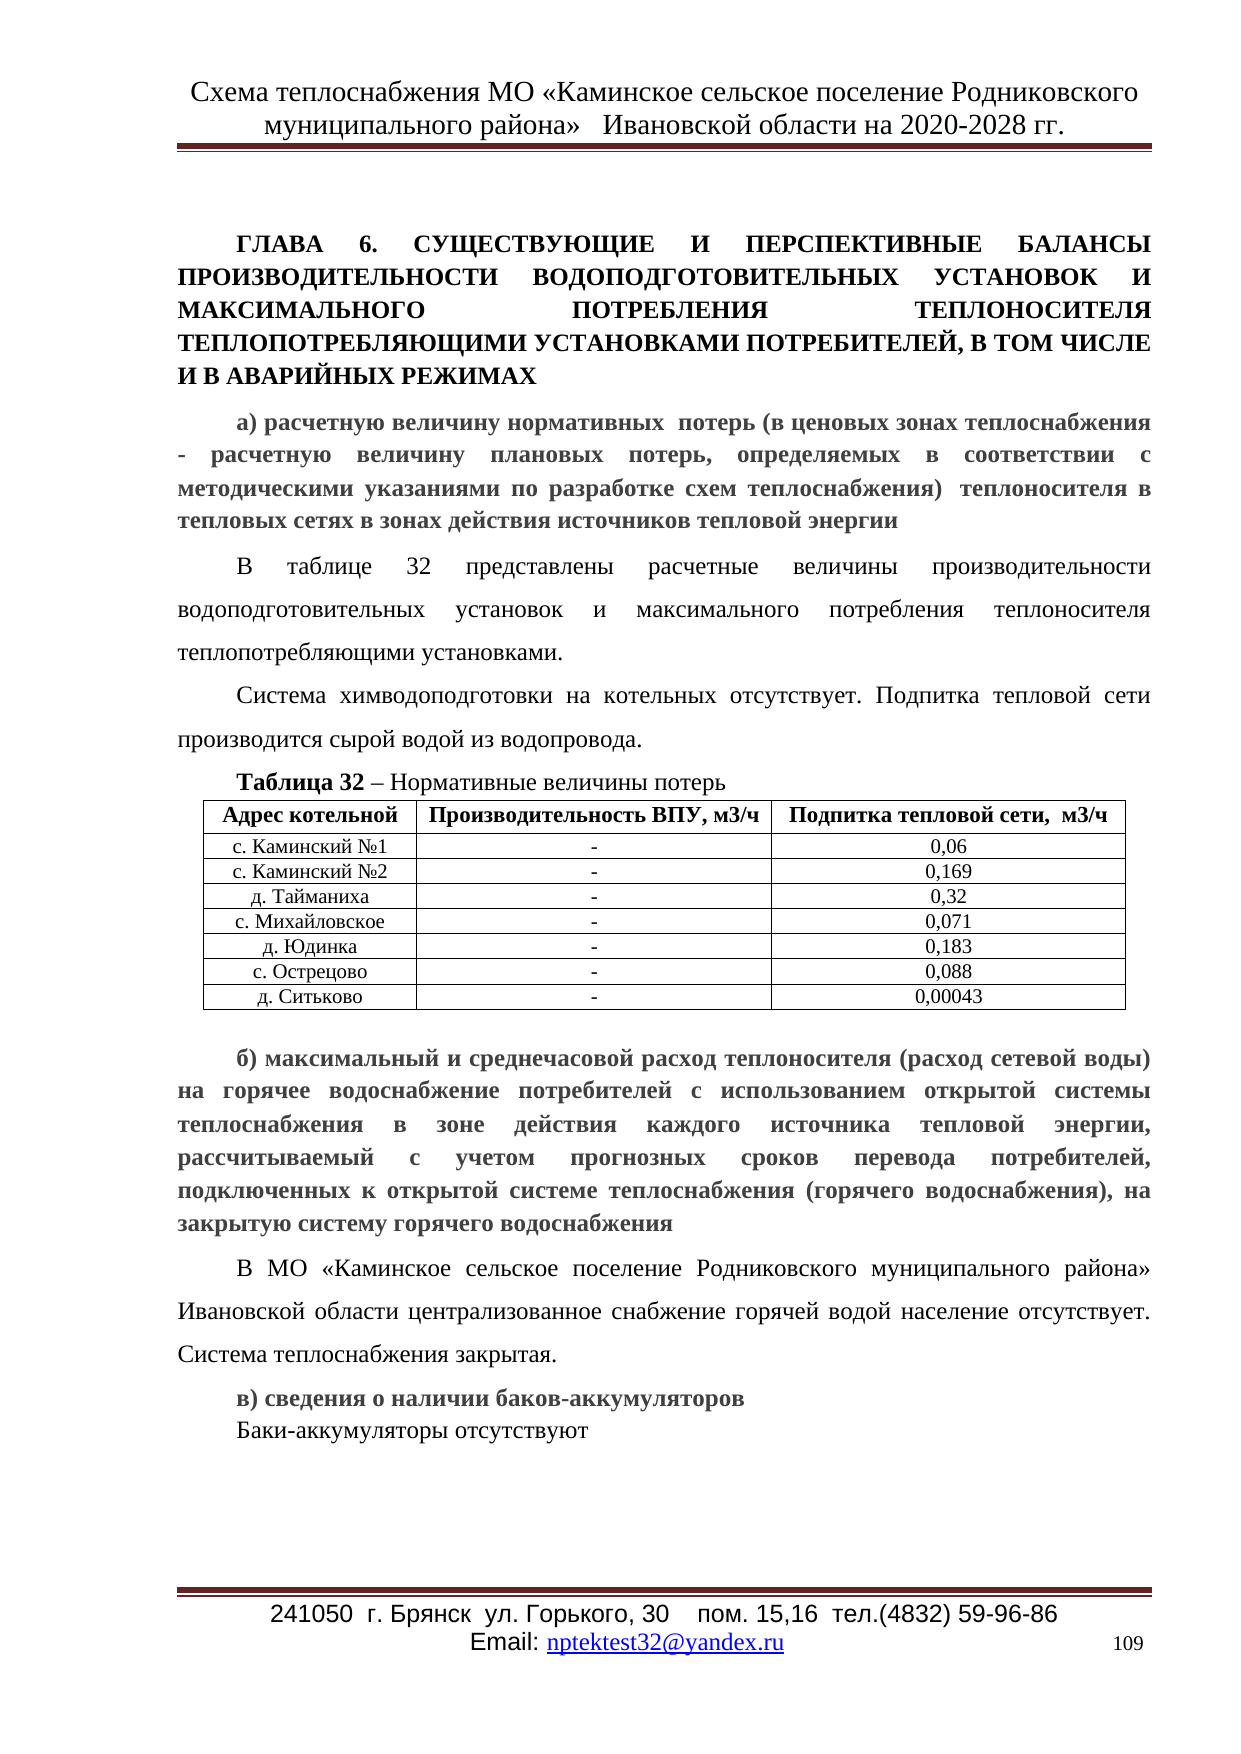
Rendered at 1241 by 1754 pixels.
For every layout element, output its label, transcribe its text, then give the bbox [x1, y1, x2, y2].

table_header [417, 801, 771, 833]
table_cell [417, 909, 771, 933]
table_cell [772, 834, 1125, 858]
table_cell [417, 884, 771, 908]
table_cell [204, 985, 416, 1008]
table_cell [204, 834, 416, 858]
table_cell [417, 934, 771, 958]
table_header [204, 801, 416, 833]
text В МО «Каминское сельское поселение Родниковского муниципального района» Ивановской области централизованное снабжение горячей водой население отсутствует. Система теплоснабжения закрытая. [177, 1253, 1152, 1368]
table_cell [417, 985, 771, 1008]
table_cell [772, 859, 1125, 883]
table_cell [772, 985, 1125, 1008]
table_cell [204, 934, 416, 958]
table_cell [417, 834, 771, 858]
list Таблица 32 – Нормативные величины потерь [177, 767, 1152, 796]
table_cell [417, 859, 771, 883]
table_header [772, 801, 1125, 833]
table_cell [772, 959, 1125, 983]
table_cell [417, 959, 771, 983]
subtitle в) сведения о наличии баков-аккумуляторов [177, 1383, 1152, 1411]
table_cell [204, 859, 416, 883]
subtitle ГЛАВА 6. СУЩЕСТВУЮЩИЕ И ПЕРСПЕКТИВНЫЕ БАЛАНСЫ ПРОИЗВОДИТЕЛЬНОСТИ ВОДОПОДГОТОВИТЕЛЬНЫХ УСТАНОВОК И МАКСИМАЛЬНОГО ПОТРЕБЛЕНИЯ ТЕПЛОНОСИТЕЛЯ ТЕПЛОПОТРЕБЛЯЮЩИМИ УСТАНОВКАМИ ПОТРЕБИТЕЛЕЙ, В ТОМ ЧИСЛЕ И В АВАРИЙНЫХ РЕЖИМАХ [177, 229, 1152, 390]
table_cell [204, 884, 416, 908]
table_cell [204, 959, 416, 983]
list В таблице 32 представлены расчетные величины производительности водоподготовительных установок и максимального потребления теплоносителя теплопотребляющими установками. [177, 551, 1152, 666]
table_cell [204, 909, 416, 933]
text Система химводоподготовки на котельных отсутствует. Подпитка тепловой сети производится сырой водой из водопровода. [177, 681, 1152, 752]
subtitle б) максимальный и среднечасовой расход теплоносителя (расход сетевой воды) на горячее водоснабжение потребителей с использованием открытой системы теплоснабжения в зоне действия каждого источника тепловой энергии, рассчитываемый с учетом прогнозных сроков перевода потребителей, подключенных к открытой системе теплоснабжения (горячего водоснабжения), на закрытую систему горячего водоснабжения [177, 1043, 1152, 1236]
subtitle а) расчетную величину нормативных потерь (в ценовых зонах теплоснабжения - расчетную величину плановых потерь, определяемых в соответствии с методическими указаниями по разработке схем теплоснабжения) теплоносителя в тепловых сетях в зонах действия источников тепловой энергии [177, 407, 1152, 534]
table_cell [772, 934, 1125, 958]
list Баки-аккумуляторы отсутствуют [177, 1416, 1152, 1444]
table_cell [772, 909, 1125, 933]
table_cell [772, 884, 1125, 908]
